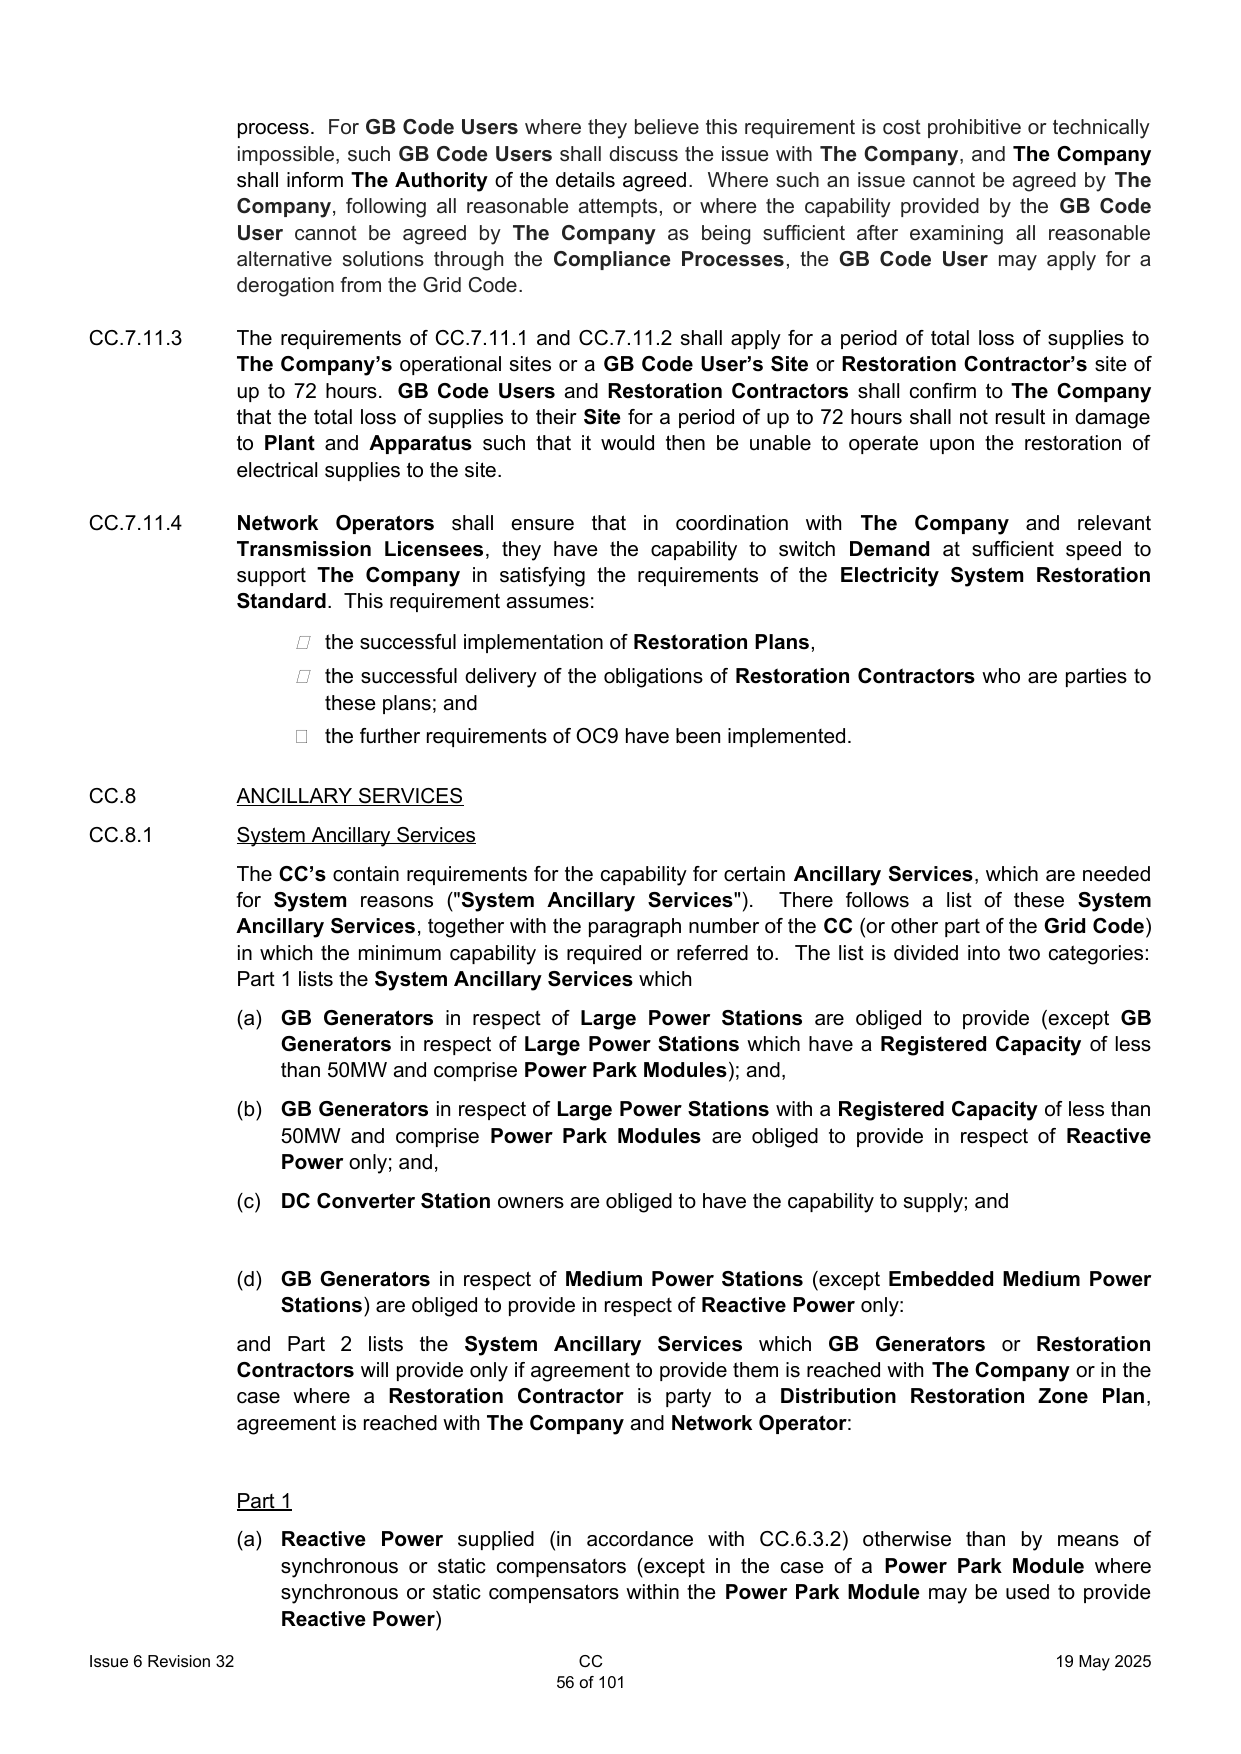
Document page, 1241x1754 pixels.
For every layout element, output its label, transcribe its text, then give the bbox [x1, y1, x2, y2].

text (c) DC Converter Station owners are obliged to have the capability to supply; and [236, 1189, 1152, 1213]
list the successful implementation of Restoration Plans, [295, 628, 1152, 654]
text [89, 115, 1152, 297]
list the successful delivery of the obligations of Restoration Contractors who are parties to these plans; and [295, 662, 1152, 714]
text CC.8.1 System Ancillary Services [89, 822, 1152, 846]
text (a) Reactive Power supplied (in accordance with CC.6.3.2) otherwise than by means of synchronous or static compensators (except in the case of a Power Park Module where synchronous or static compensators within the Power Park Module may be used to provide Reactive Power) [236, 1527, 1152, 1630]
text Part 1 [89, 1488, 1152, 1512]
text (a) GB Generators in respect of Large Power Stations are obliged to provide (except GB Generators in respect of Large Power Stations which have a Registered Capacity of less than 50MW and comprise Power Park Modules); and, [236, 1006, 1152, 1082]
text CC.7.11.4 Network Operators shall ensure that in coordination with The Company and relevant Transmission Licensees, they have the capability to switch Demand at sufficient speed to support The Company in satisfying the requirements of the Electricity System Restoration Standard. This requirement assumes: [89, 510, 1152, 613]
text (b) GB Generators in respect of Large Power Stations with a Registered Capacity of less than 50MW and comprise Power Park Modules are obliged to provide in respect of Reactive Power only; and, [236, 1097, 1152, 1174]
text CC.8 ANCILLARY SERVICES [89, 784, 1152, 808]
list the further requirements of OC9 have been implemented. [295, 723, 1152, 748]
text CC.7.11.3 The requirements of CC.7.11.1 and CC.7.11.2 shall apply for a period of total loss of supplies to The Company’s operational sites or a GB Code User’s Site or Restoration Contractor’s site of up to 72 hours. GB Code Users and Restoration Contractors shall confirm to The Company that the total loss of supplies to their Site for a period of up to 72 hours shall not result in damage to Plant and Apparatus such that it would then be unable to operate upon the restoration of electrical supplies to the site. [89, 326, 1152, 482]
text The CC’s contain requirements for the capability for certain Ancillary Services, which are needed for System reasons ("System Ancillary Services"). There follows a list of these System Ancillary Services, together with the paragraph number of the CC (or other part of the Grid Code) in which the minimum capability is required or referred to. The list is divided into two categories: Part 1 lists the System Ancillary Services which [89, 861, 1152, 991]
text (d) GB Generators in respect of Medium Power Stations (except Embedded Medium Power Stations) are obliged to provide in respect of Reactive Power only: [236, 1266, 1152, 1317]
text and Part 2 lists the System Ancillary Services which GB Generators or Restoration Contractors will provide only if agreement to provide them is reached with The Company or in the case where a Restoration Contractor is party to a Distribution Restoration Zone Plan, agreement is reached with The Company and Network Operator: [29, 1332, 1152, 1435]
